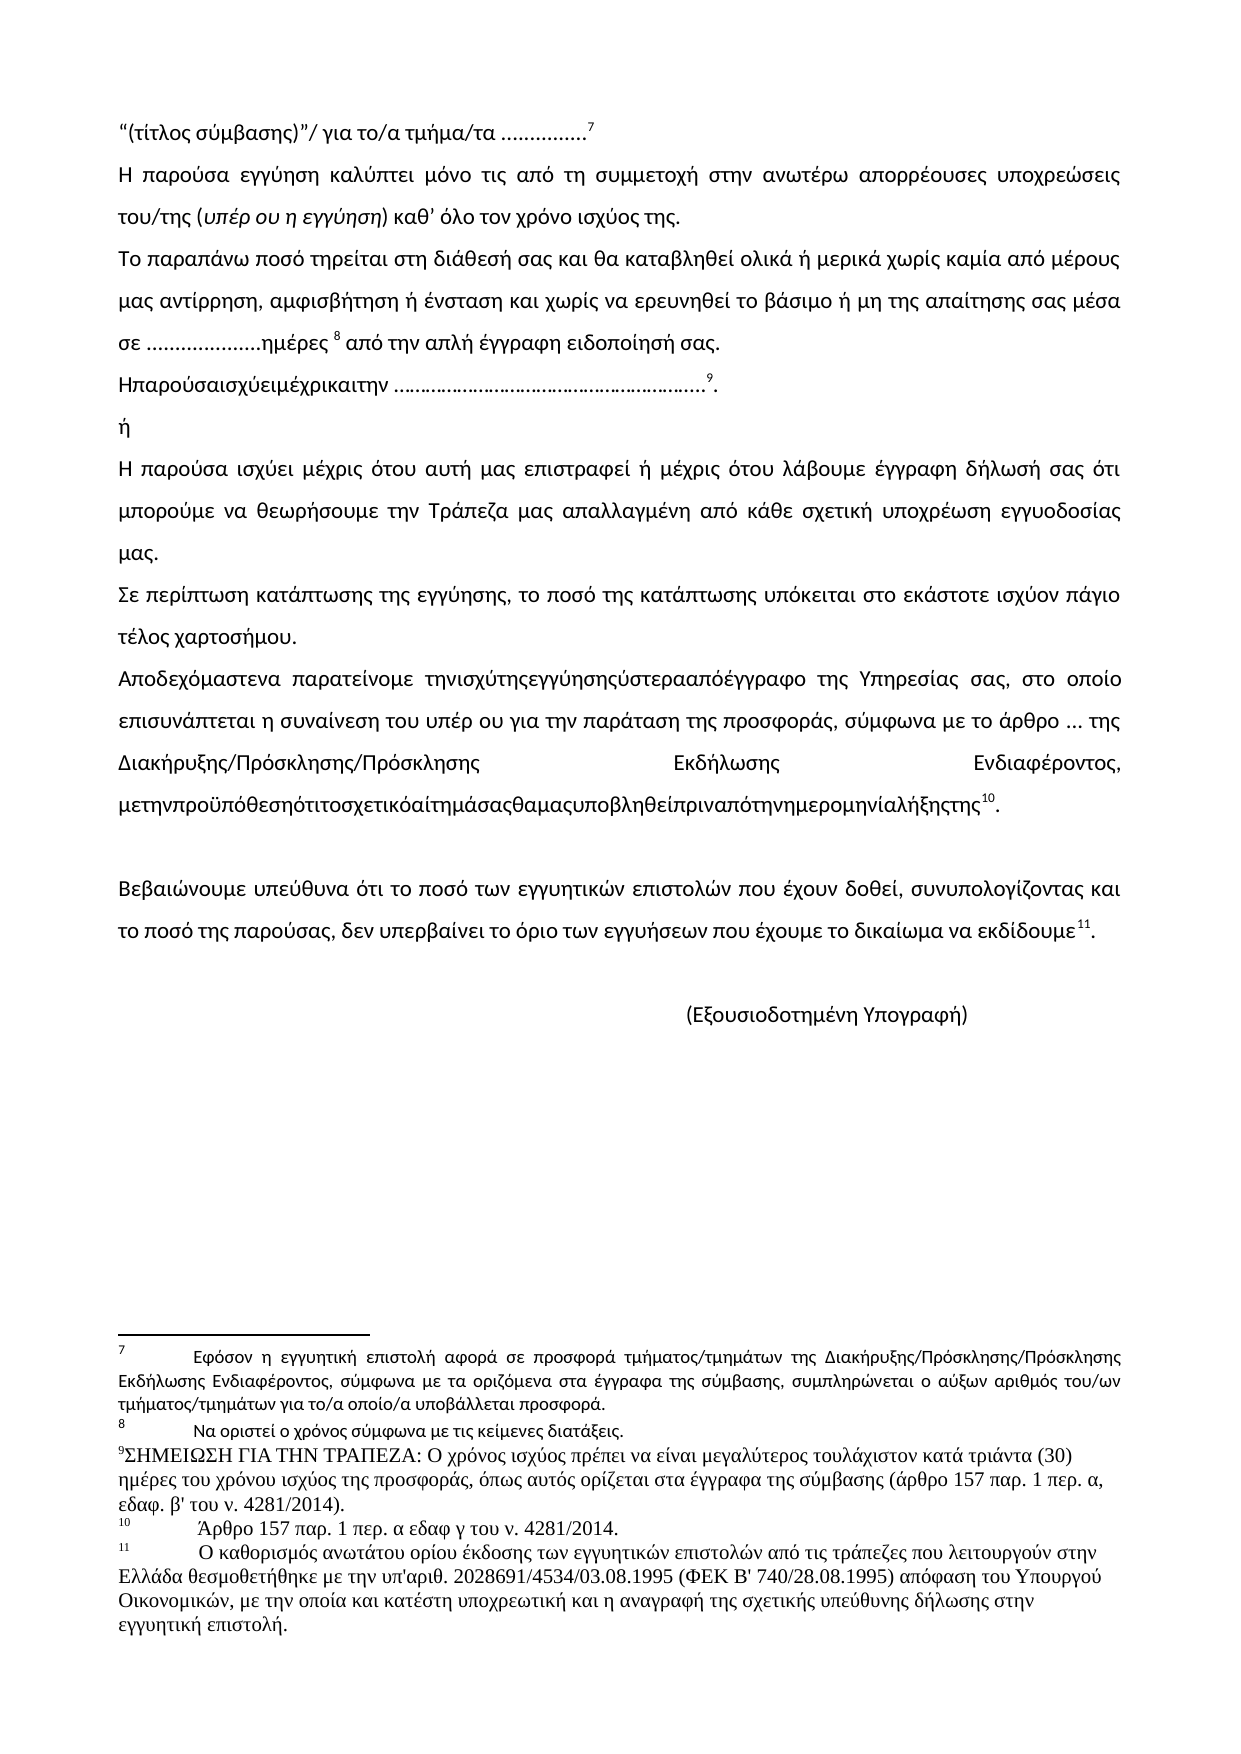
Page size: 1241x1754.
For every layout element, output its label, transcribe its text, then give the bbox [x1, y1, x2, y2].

text Ηπαρούσαισχύειμέχρικαιτην …………………………………………………... [118, 370, 1122, 398]
text Αποδεχόμαστενα παρατείνομε τηνισχύτηςεγγύησηςύστερααπόέγγραφο της Υπηρεσίας σας, στο οποίο επισυνάπτεται η συναίνεση του υπέρ ου για την παράταση της προσφοράς, σύμφωνα με το άρθρο ... της Διακήρυξης/Πρόσκλησης/Πρόσκλησης Εκδήλωσης Ενδιαφέροντος, μετηνπροϋπόθεσηότιτοσχετικόαίτημάσαςθαμαςυποβληθείπριναπότηνημερομηνίαλήξηςτης. [118, 664, 1122, 818]
text Η παρούσα ισχύει μέχρις ότου αυτή μας επιστραφεί ή μέχρις ότου λάβουμε έγγραφη δήλωσή σας ότι μπορούμε να θεωρήσουμε την Τράπεζα μας απαλλαγμένη από κάθε σχετική υποχρέωση εγγυοδοσίας μας. [118, 454, 1122, 566]
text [118, 118, 1122, 146]
text (Εξουσιοδοτημένη Υπογραφή) [638, 1000, 1122, 1028]
text Η παρούσα εγγύηση καλύπτει μόνο τις από τη συμμετοχή στην ανωτέρω απορρέουσες υποχρεώσεις του/της (υπέρ ου η εγγύηση) καθ’ όλο τον χρόνο ισχύος της. [118, 160, 1122, 230]
text Βεβαιώνουμε υπεύθυνα ότι το ποσό των εγγυητικών επιστολών που έχουν δοθεί, συνυπολογίζοντας και το ποσό της παρούσας, δεν υπερβαίνει το όριο των εγγυήσεων που έχουμε το δικαίωμα να εκδίδουμε. [118, 874, 1122, 944]
text ή [118, 412, 1122, 440]
text Το παραπάνω ποσό τηρείται στη διάθεσή σας και θα καταβληθεί ολικά ή μερικά χωρίς καμία από μέρους μας αντίρρηση, αμφισβήτηση ή ένσταση και χωρίς να ερευνηθεί το βάσιμο ή μη της απαίτησης σας μέσα σε ....................ημέρες από την απλή έγγραφη ειδοποίησή σας. [118, 244, 1122, 356]
text Σε περίπτωση κατάπτωσης της εγγύησης, το ποσό της κατάπτωσης υπόκειται στο εκάστοτε ισχύον πάγιο τέλος χαρτοσήμου. [118, 580, 1122, 650]
